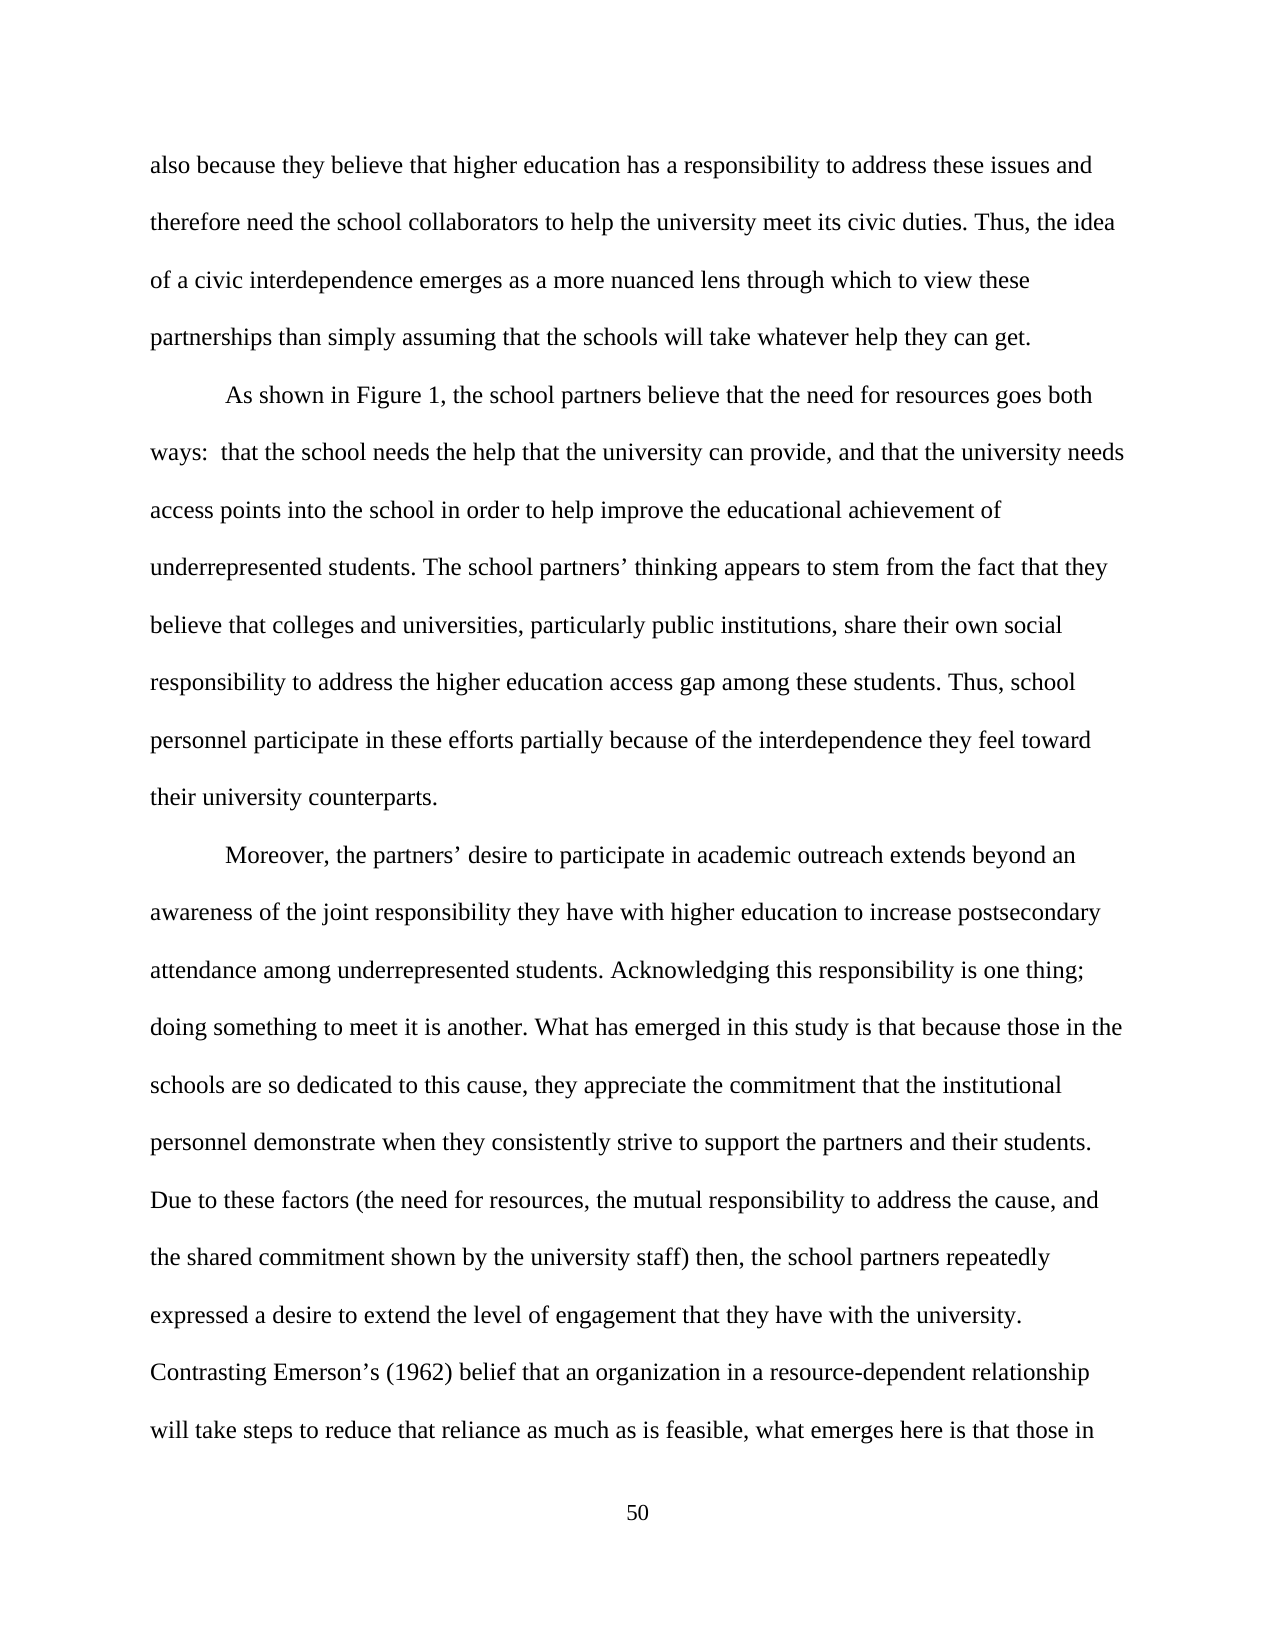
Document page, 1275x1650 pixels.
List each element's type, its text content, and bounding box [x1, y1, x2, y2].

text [150, 840, 1125, 1444]
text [150, 150, 1125, 351]
text As shown in Figure 1, the school partners believe that the need for resources goes both ways: that the school needs the help that the university can provide, and that the university needs access points into the school in order to help improve the educational achievement of underrepresented students. The school partners’ thinking appears to stem from the fact that they believe that colleges and universities, particularly public institutions, share their own social responsibility to address the higher education access gap among these students. Thus, school personnel participate in these efforts partially because of the interdependence they feel toward their university counterparts. [150, 380, 1125, 811]
